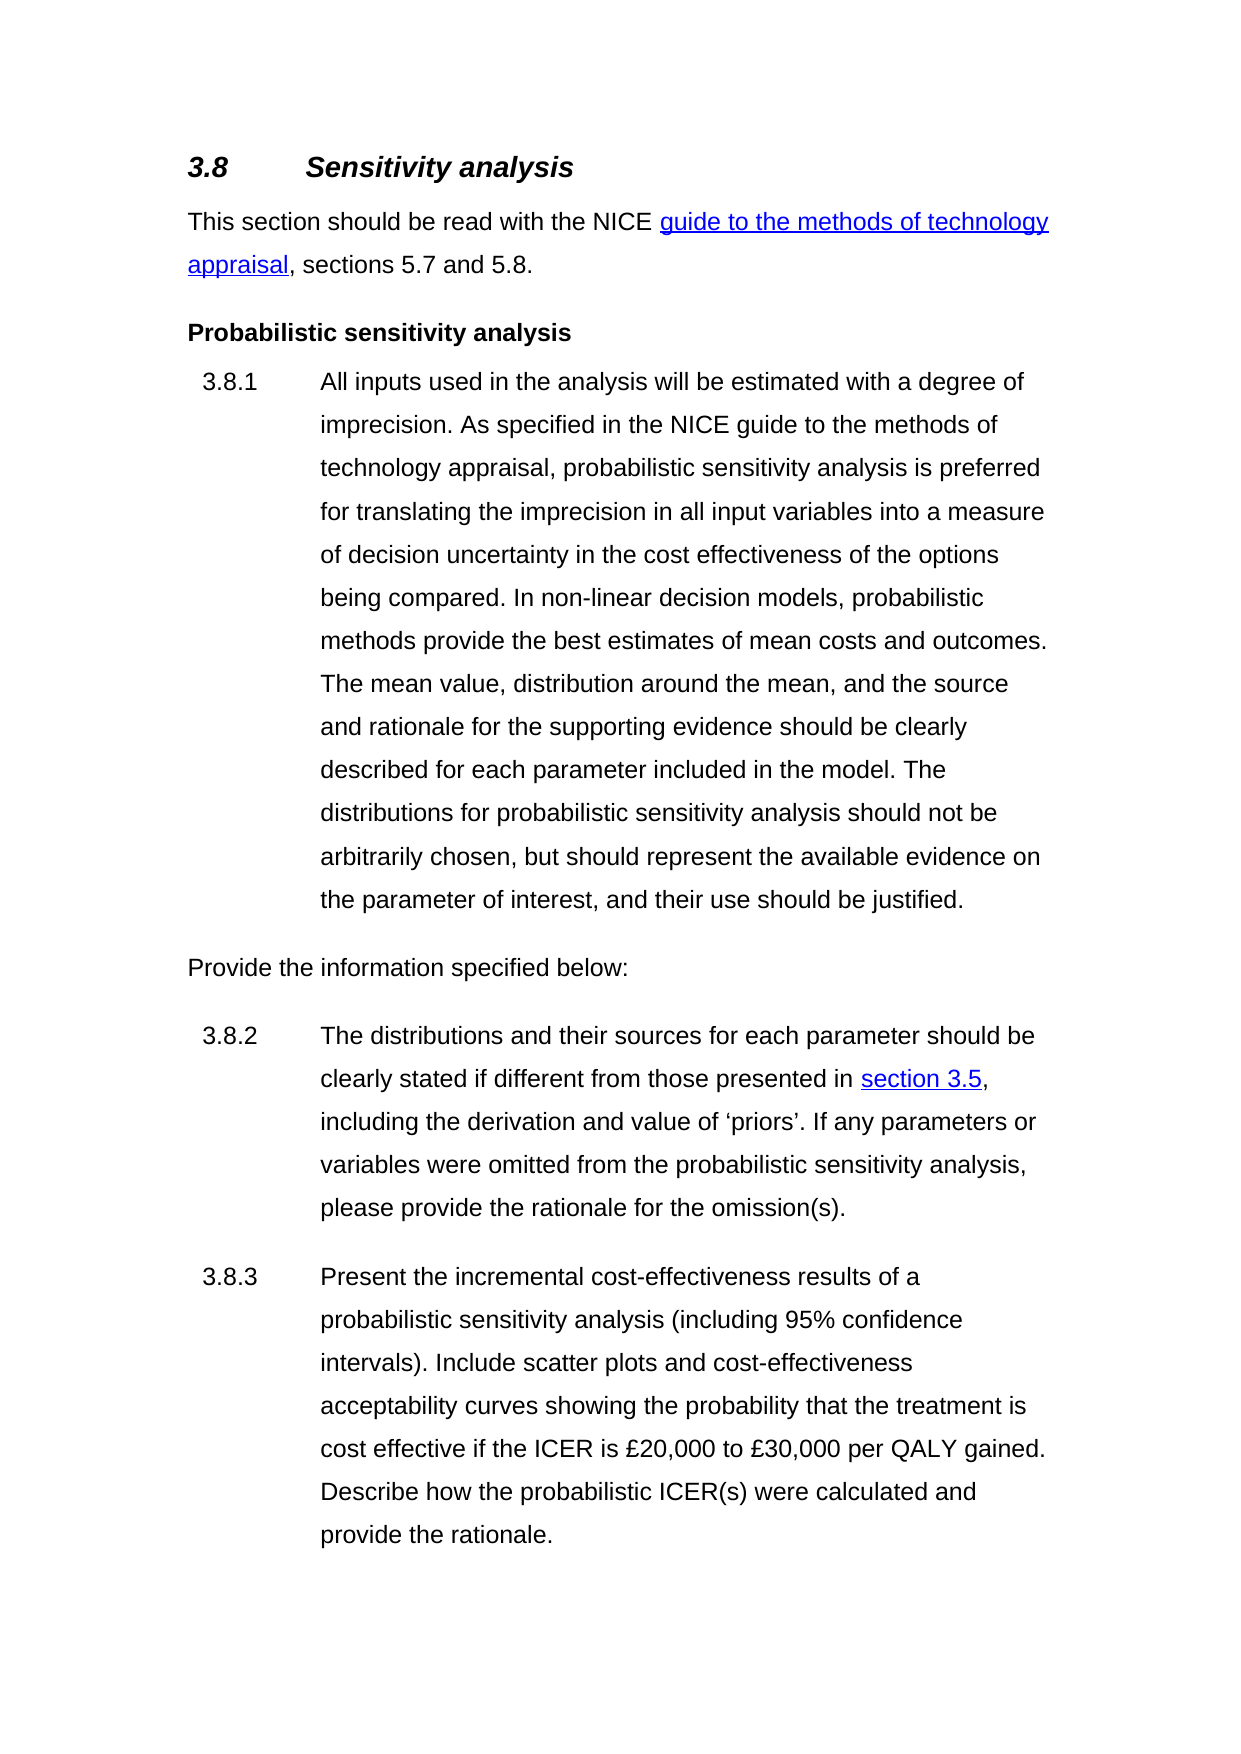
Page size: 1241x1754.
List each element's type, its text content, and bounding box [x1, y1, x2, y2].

text The distributions and their sources for each parameter should be clearly stated if different from those presented in section 3.5, including the derivation and value of ‘priors’. If any parameters or variables were omitted from the probabilistic sensitivity analysis, please provide the rationale for the omission(s). [202, 1021, 1053, 1222]
text Provide the information specified below: [187, 953, 1053, 982]
text Present the incremental cost-effectiveness results of a probabilistic sensitivity analysis (including 95% confidence intervals). Include scatter plots and cost-effectiveness acceptability curves showing the probability that the treatment is cost effective if the ICER is £20,000 to £30,000 per QALY gained. Describe how the probabilistic ICER(s) were calculated and provide the rationale. [202, 1262, 1053, 1549]
text This section should be read with the NICE guide to the methods of technology appraisal, sections 5.7 and 5.8. [187, 207, 1053, 278]
subtitle Sensitivity analysis [187, 150, 1053, 183]
subtitle Probabilistic sensitivity analysis [187, 318, 1053, 347]
text All inputs used in the analysis will be estimated with a degree of imprecision. As specified in the NICE guide to the methods of technology appraisal, probabilistic sensitivity analysis is preferred for translating the imprecision in all input variables into a measure of decision uncertainty in the cost effectiveness of the options being compared. In non-linear decision models, probabilistic methods provide the best estimates of mean costs and outcomes. The mean value, distribution around the mean, and the source and rationale for the supporting evidence should be clearly described for each parameter included in the model. The distributions for probabilistic sensitivity analysis should not be arbitrarily chosen, but should represent the available evidence on the parameter of interest, and their use should be justified. [202, 367, 1053, 913]
